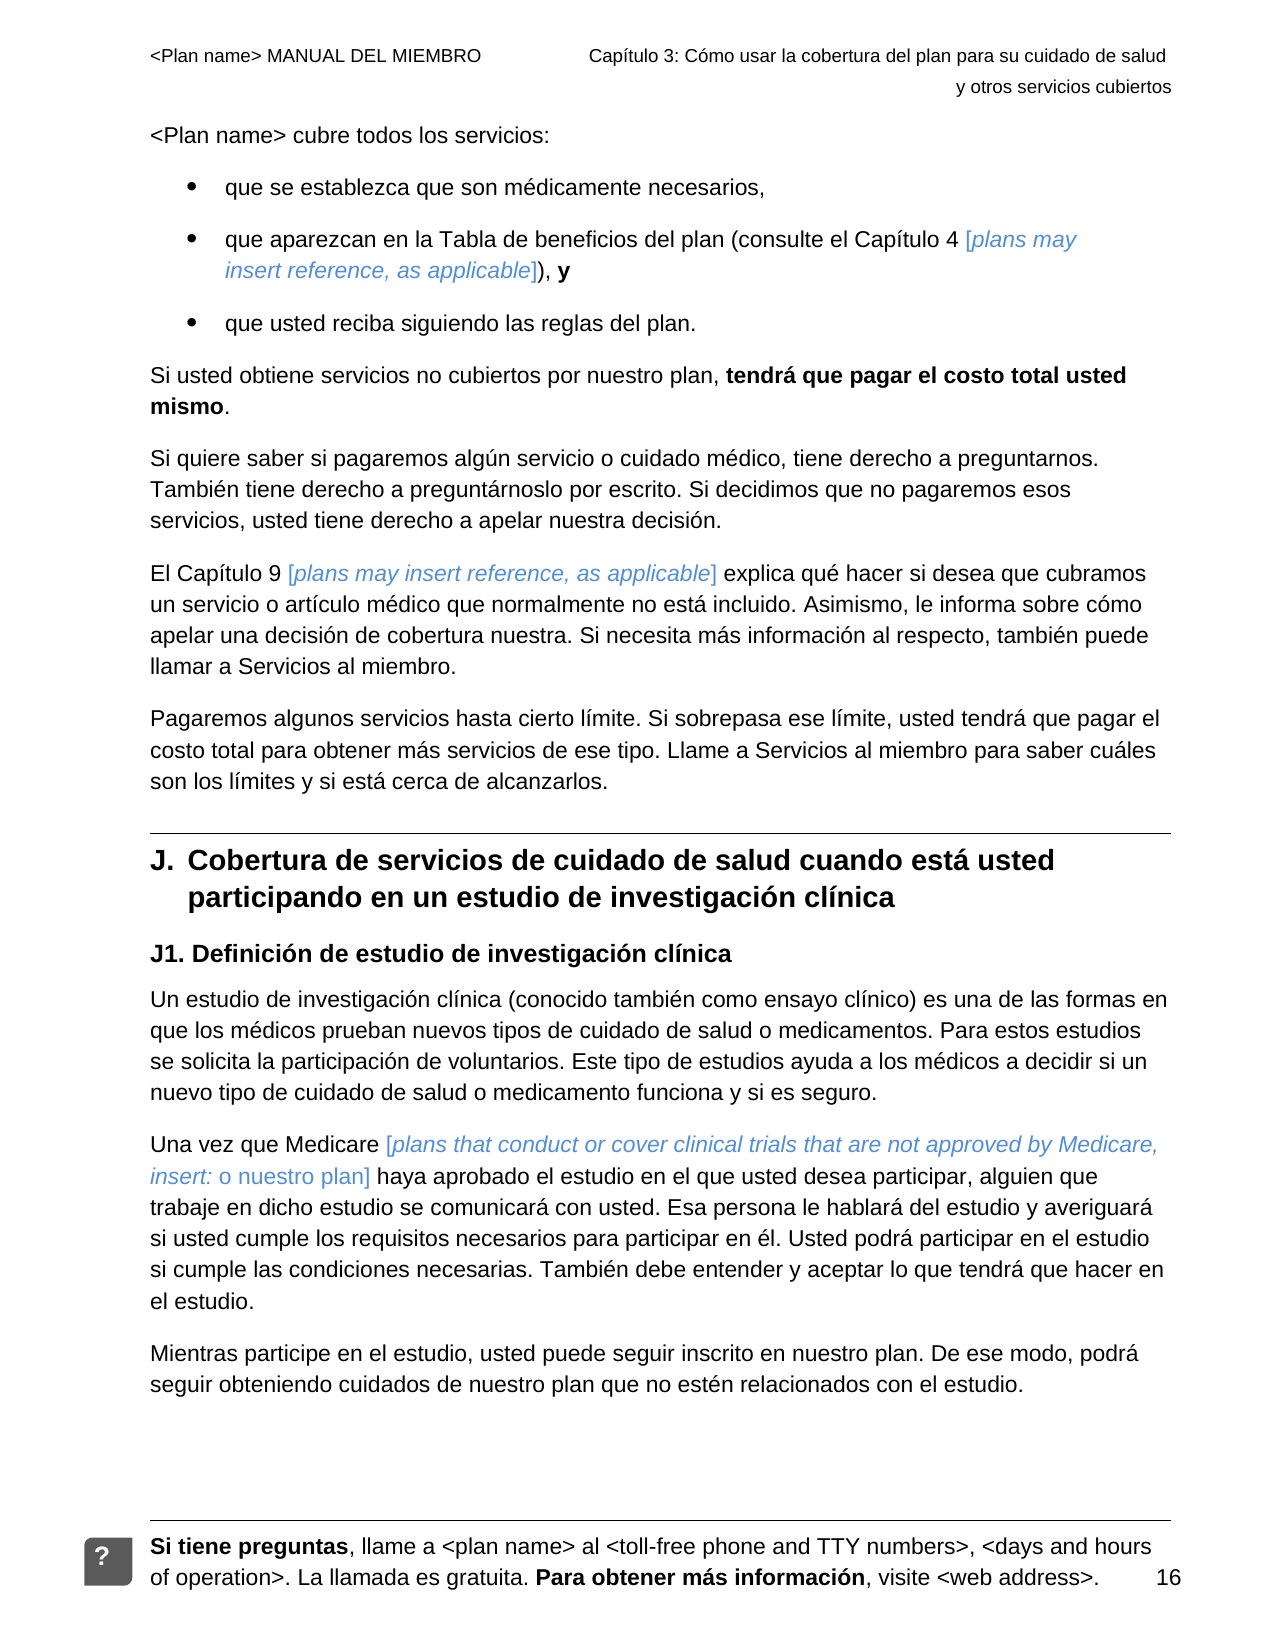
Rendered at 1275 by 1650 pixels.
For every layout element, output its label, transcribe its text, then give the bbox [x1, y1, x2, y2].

text Si quiere saber si pagaremos algún servicio o cuidado médico, tiene derecho a preguntarnos. También tiene derecho a preguntárnoslo por escrito. Si decidimos que no pagaremos esos servicios, usted tiene derecho a apelar nuestra decisión. [150, 441, 1171, 535]
text Mientras participe en el estudio, usted puede seguir inscrito en nuestro plan. De ese modo, podrá seguir obteniendo cuidados de nuestro plan que no estén relacionados con el estudio. [150, 1336, 1171, 1399]
subtitle Cobertura de servicios de cuidado de salud cuando está usted participando en un estudio de investigación clínica [150, 834, 1171, 915]
text Pagaremos algunos servicios hasta cierto límite. Si sobrepasa ese límite, usted tendrá que pagar el costo total para obtener más servicios de ese tipo. Llame a Servicios al miembro para saber cuáles son los límites y si está cerca de alcanzarlos. [150, 702, 1171, 796]
text Si usted obtiene servicios no cubiertos por nuestro plan, tendrá que pagar el costo total usted mismo. [150, 358, 1171, 421]
text Una vez que Medicare [plans that conduct or cover clinical trials that are not approved by Medicare, insert: o nuestro plan] haya aprobado el estudio en el que usted desea participar, alguien que trabaje en dicho estudio se comunicará con usted. Esa persona le hablará del estudio y averiguará si usted cumple los requisitos necesarios para participar en él. Usted podrá participar en el estudio si cumple las condiciones necesarias. También debe entender y aceptar lo que tendrá que hacer en el estudio. [150, 1128, 1171, 1315]
text El Capítulo 9 [plans may insert reference, as applicable] explica qué hacer si desea que cubramos un servicio o artículo médico que normalmente no está incluido. Asimismo, le informa sobre cómo apelar una decisión de cobertura nuestra. Si necesita más información al respecto, también puede llamar a Servicios al miembro. [150, 556, 1171, 681]
text Un estudio de investigación clínica (conocido también como ensayo clínico) es una de las formas en que los médicos prueban nuevos tipos de cuidado de salud o medicamentos. Para estos estudios se solicita la participación de voluntarios. Este tipo de estudios ayuda a los médicos a decidir si un nuevo tipo de cuidado de salud o medicamento funciona y si es seguro. [150, 982, 1171, 1107]
text <Plan name> cubre todos los servicios: [150, 118, 1171, 150]
list que aparezcan en la Tabla de beneficios del plan (consulte el Capítulo 4 [plans may insert reference, as applicable]), y [187, 223, 1096, 285]
list que usted reciba siguiendo las reglas del plan. [187, 306, 1096, 337]
subtitle J1. Definición de estudio de investigación clínica [150, 936, 1096, 969]
list que se establezca que son médicamente necesarios, [187, 171, 1096, 202]
